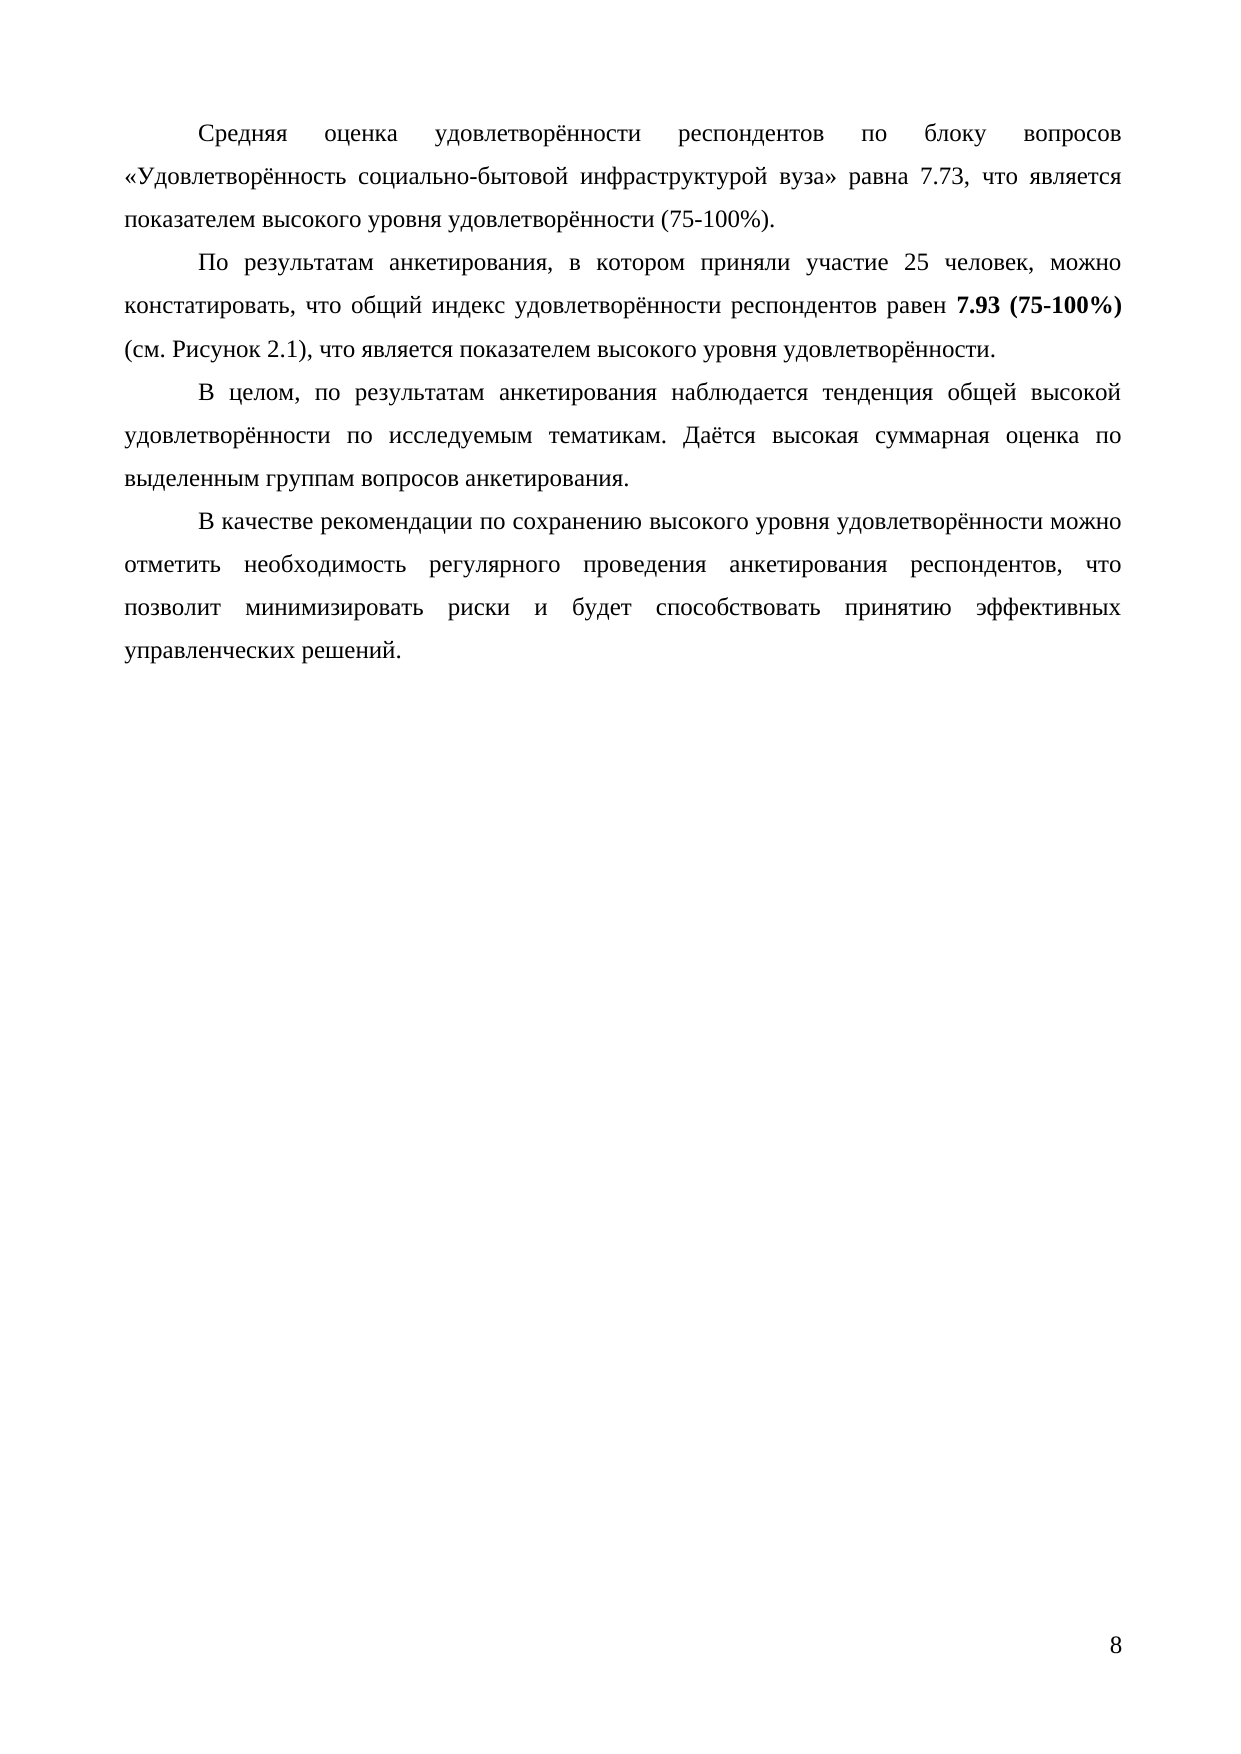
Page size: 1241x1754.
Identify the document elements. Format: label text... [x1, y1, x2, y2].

text По результатам анкетирования, в котором приняли участие 25 человек, можно констатировать, что общий индекс удовлетворённости респондентов равен 7.93 (75-100%) (см. Рисунок 2.1), что является показателем высокого уровня удовлетворённости. [124, 247, 1122, 362]
text В качестве рекомендации по сохранению высокого уровня удовлетворённости можно отметить необходимость регулярного проведения анкетирования респондентов, что позволит минимизировать риски и будет способствовать принятию эффективных управленческих решений. [124, 506, 1122, 664]
text Средняя оценка удовлетворённости респондентов по блоку вопросов «Удовлетворённость социально-бытовой инфраструктурой вуза» равна 7.73, что является показателем высокого уровня удовлетворённости (75-100%). [124, 118, 1122, 233]
text В целом, по результатам анкетирования наблюдается тенденция общей высокой удовлетворённости по исследуемым тематикам. Даётся высокая суммарная оценка по выделенным группам вопросов анкетирования. [124, 377, 1122, 492]
